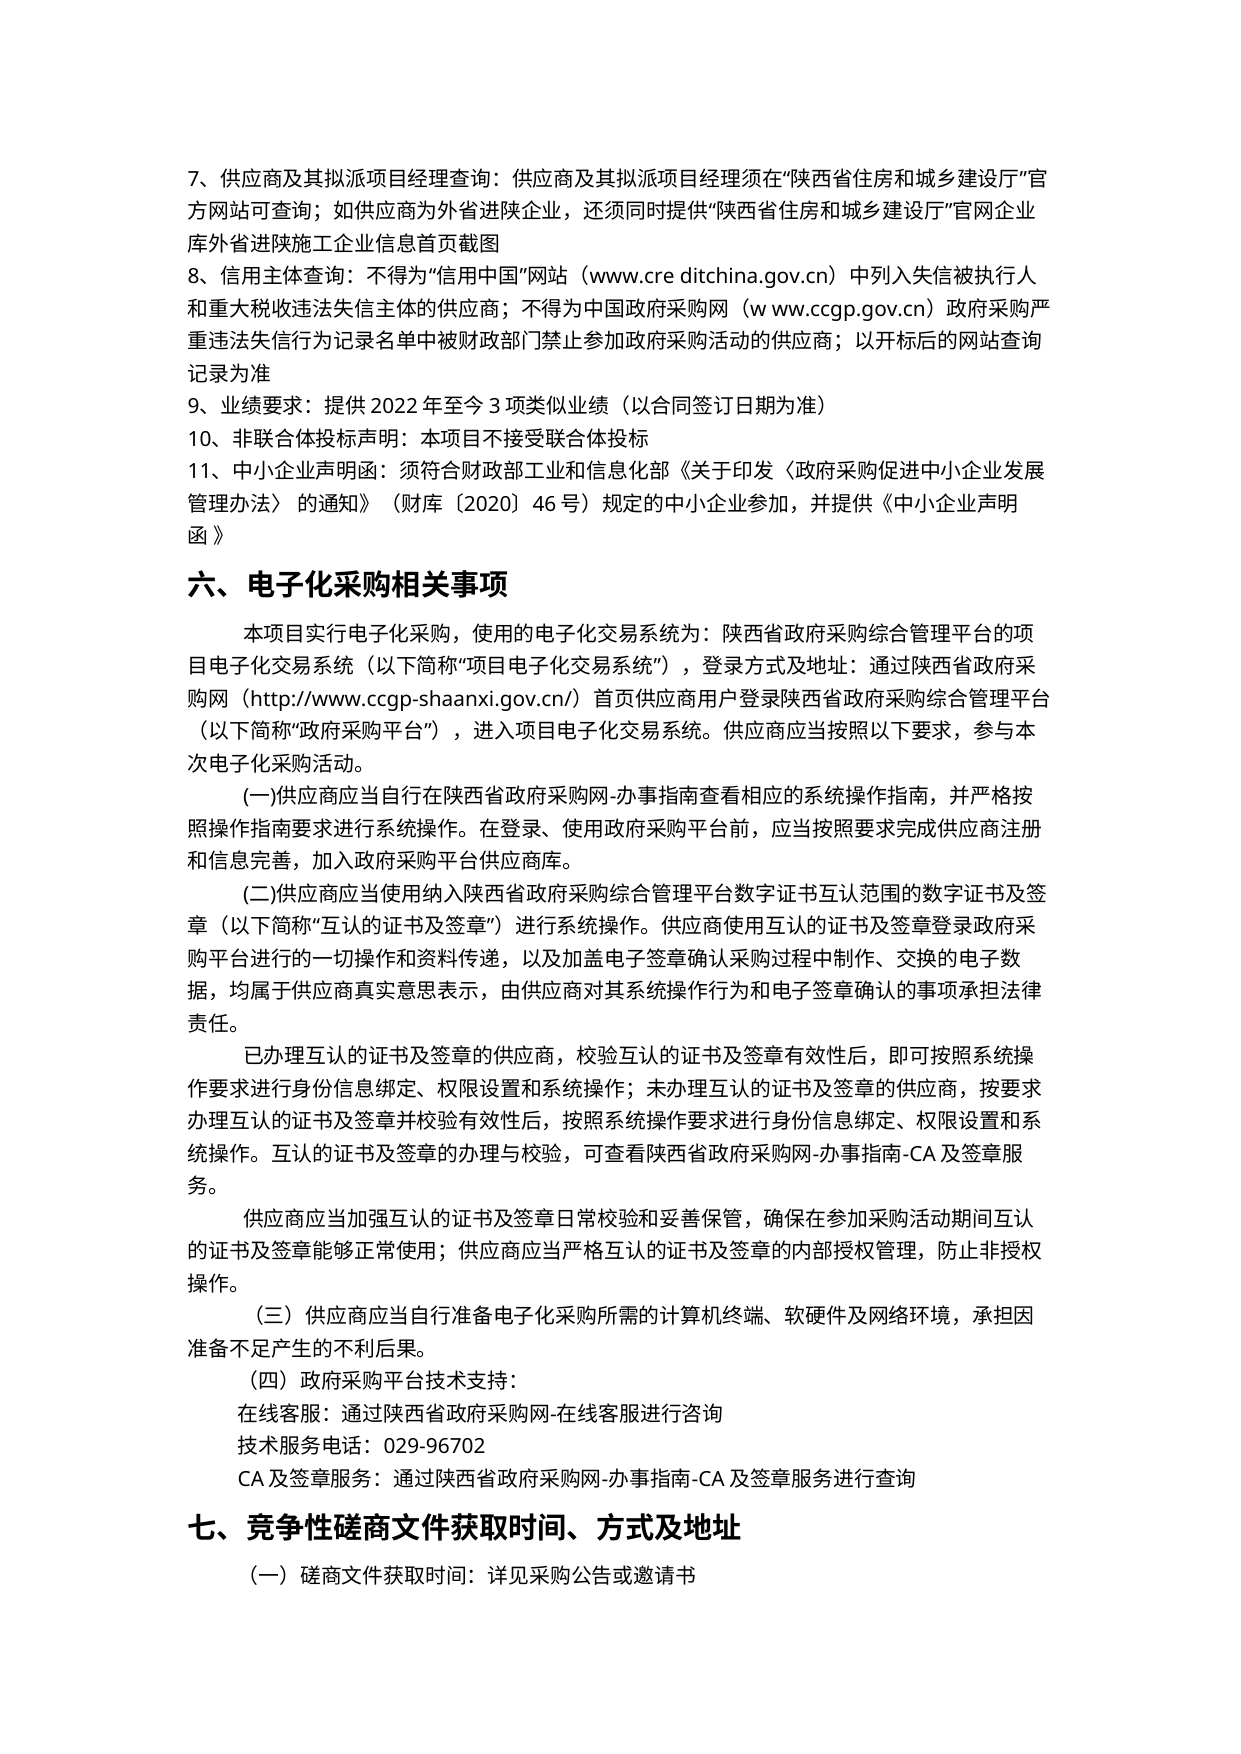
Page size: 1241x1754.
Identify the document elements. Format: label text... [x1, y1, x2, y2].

text 7、供应商及其拟派项目经理查询：供应商及其拟派项目经理须在“陕西省住房和城乡建设厅”官方网站可查询；如供应商为外省进陕企业，还须同时提供“陕西省住房和城乡建设厅”官网企业库外省进陕施工企业信息首页截图 [187, 162, 1053, 259]
text 10、非联合体投标声明：本项目不接受联合体投标 [187, 422, 1053, 454]
text (二)供应商应当使用纳入陕西省政府采购综合管理平台数字证书互认范围的数字证书及签章（以下简称“互认的证书及签章”）进行系统操作。供应商使用互认的证书及签章登录政府采购平台进行的一切操作和资料传递，以及加盖电子签章确认采购过程中制作、交换的电子数据，均属于供应商真实意思表示，由供应商对其系统操作行为和电子签章确认的事项承担法律责任。 [187, 877, 1053, 1039]
text 9、业绩要求：提供2022年至今3项类似业绩（以合同签订日期为准） [187, 389, 1053, 422]
text (一)供应商应当自行在陕西省政府采购网-办事指南查看相应的系统操作指南，并严格按照操作指南要求进行系统操作。在登录、使用政府采购平台前，应当按照要求完成供应商注册和信息完善，加入政府采购平台供应商库。 [187, 779, 1053, 877]
text 七、竞争性磋商文件获取时间、方式及地址 [187, 1494, 1053, 1559]
text 11、中小企业声明函：须符合财政部工业和信息化部《关于印发〈政府采购促进中小企业发展管理办法〉 的通知》（财库〔2020〕46号）规定的中小企业参加，并提供《中小企业声明函 》 [187, 454, 1053, 552]
text CA及签章服务：通过陕西省政府采购网-办事指南-CA及签章服务进行查询 [187, 1462, 1053, 1494]
text 技术服务电话：029-96702 [187, 1429, 1053, 1462]
text 本项目实行电子化采购，使用的电子化交易系统为：陕西省政府采购综合管理平台的项目电子化交易系统（以下简称“项目电子化交易系统”），登录方式及地址：通过陕西省政府采购网（http://www.ccgp-shaanxi.gov.cn/）首页供应商用户登录陕西省政府采购综合管理平台（以下简称“政府采购平台”），进入项目电子化交易系统。供应商应当按照以下要求，参与本次电子化采购活动。 [187, 617, 1053, 779]
text 六、电子化采购相关事项 [187, 552, 1053, 617]
text 8、信用主体查询：不得为“信用中国”网站（www.cre ditchina.gov.cn）中列入失信被执行人和重大税收违法失信主体的供应商；不得为中国政府采购网（w ww.ccgp.gov.cn）政府采购严重违法失信行为记录名单中被财政部门禁止参加政府采购活动的供应商；以开标后的网站查询记录为准 [187, 259, 1053, 389]
text 在线客服：通过陕西省政府采购网-在线客服进行咨询 [187, 1397, 1053, 1429]
text 已办理互认的证书及签章的供应商，校验互认的证书及签章有效性后，即可按照系统操作要求进行身份信息绑定、权限设置和系统操作；未办理互认的证书及签章的供应商，按要求办理互认的证书及签章并校验有效性后，按照系统操作要求进行身份信息绑定、权限设置和系统操作。互认的证书及签章的办理与校验，可查看陕西省政府采购网-办事指南-CA及签章服务。 [187, 1039, 1053, 1202]
text 供应商应当加强互认的证书及签章日常校验和妥善保管，确保在参加采购活动期间互认的证书及签章能够正常使用；供应商应当严格互认的证书及签章的内部授权管理，防止非授权操作。 [187, 1202, 1053, 1299]
text （三）供应商应当自行准备电子化采购所需的计算机终端、软硬件及网络环境，承担因准备不足产生的不利后果。 [187, 1299, 1053, 1364]
text （一）磋商文件获取时间：详见采购公告或邀请书 [187, 1559, 1053, 1592]
text （四）政府采购平台技术支持： [187, 1364, 1053, 1397]
